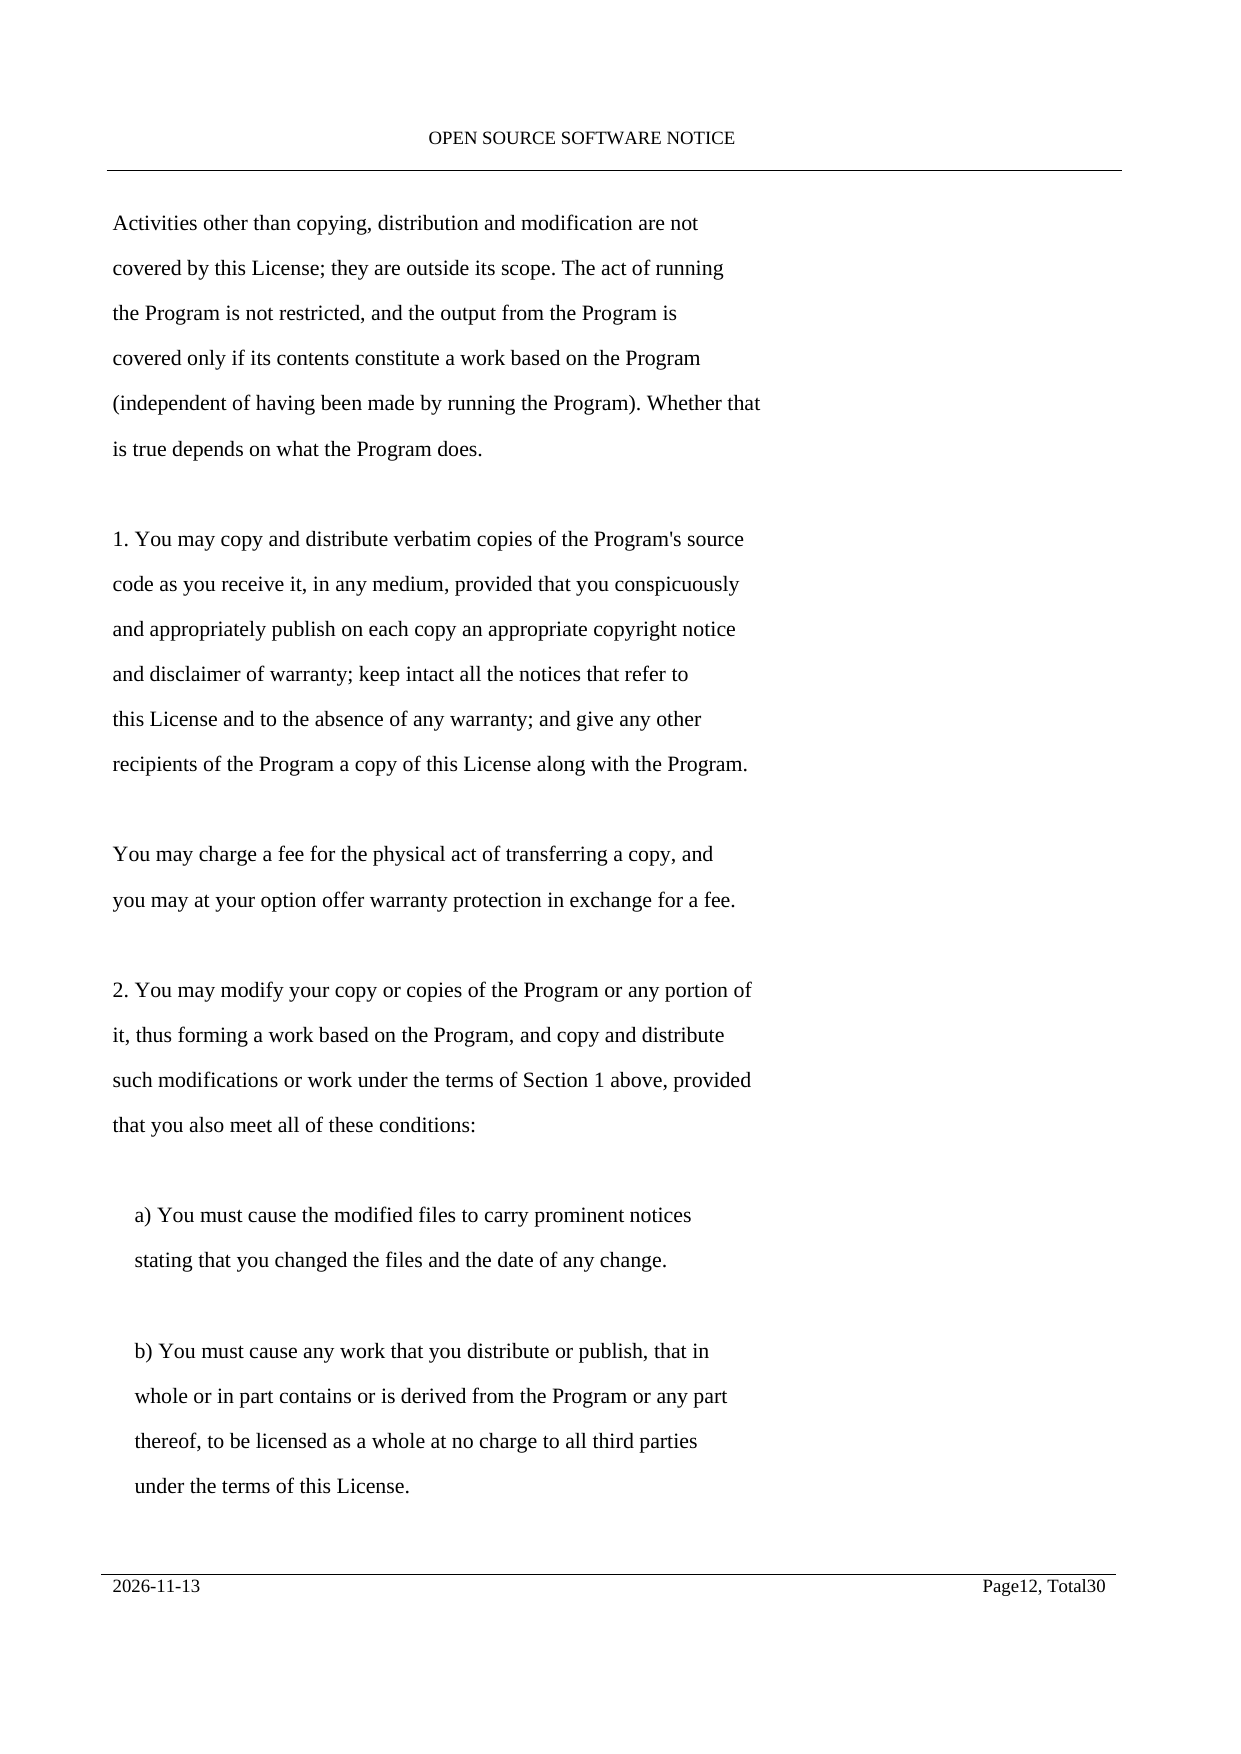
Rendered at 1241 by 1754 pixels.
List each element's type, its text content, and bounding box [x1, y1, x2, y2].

text is true depends on what the Program does. [112, 432, 1128, 464]
text a) You must cause the modified files to carry prominent notices [112, 1199, 1128, 1231]
text stating that you changed the files and the date of any change. [112, 1244, 1128, 1276]
text the Program is not restricted, and the output from the Program is [112, 297, 1128, 329]
text covered only if its contents constitute a work based on the Program [112, 342, 1128, 374]
text it, thus forming a work based on the Program, and copy and distribute [112, 1018, 1128, 1051]
text under the terms of this License. [112, 1469, 1128, 1502]
text (independent of having been made by running the Program). Whether that [112, 387, 1128, 419]
text and disclaimer of warranty; keep intact all the notices that refer to [112, 657, 1128, 690]
text 2. You may modify your copy or copies of the Program or any portion of [112, 973, 1128, 1006]
text recipients of the Program a copy of this License along with the Program. [112, 748, 1128, 780]
text thereof, to be licensed as a whole at no charge to all third parties [112, 1424, 1128, 1457]
text 1. You may copy and distribute verbatim copies of the Program's source [112, 522, 1128, 554]
text and appropriately publish on each copy an appropriate copyright notice [112, 612, 1128, 645]
text this License and to the absence of any warranty; and give any other [112, 702, 1128, 735]
text Activities other than copying, distribution and modification are not [112, 206, 1128, 239]
text covered by this License; they are outside its scope. The act of running [112, 251, 1128, 284]
text such modifications or work under the terms of Section 1 above, provided [112, 1063, 1128, 1096]
text you may at your option offer warranty protection in exchange for a fee. [112, 883, 1128, 915]
text b) You must cause any work that you distribute or publish, that in [112, 1334, 1128, 1366]
text code as you receive it, in any medium, provided that you conspicuously [112, 567, 1128, 600]
text You may charge a fee for the physical act of transferring a copy, and [112, 838, 1128, 870]
text whole or in part contains or is derived from the Program or any part [112, 1379, 1128, 1412]
text that you also meet all of these conditions: [112, 1108, 1128, 1141]
